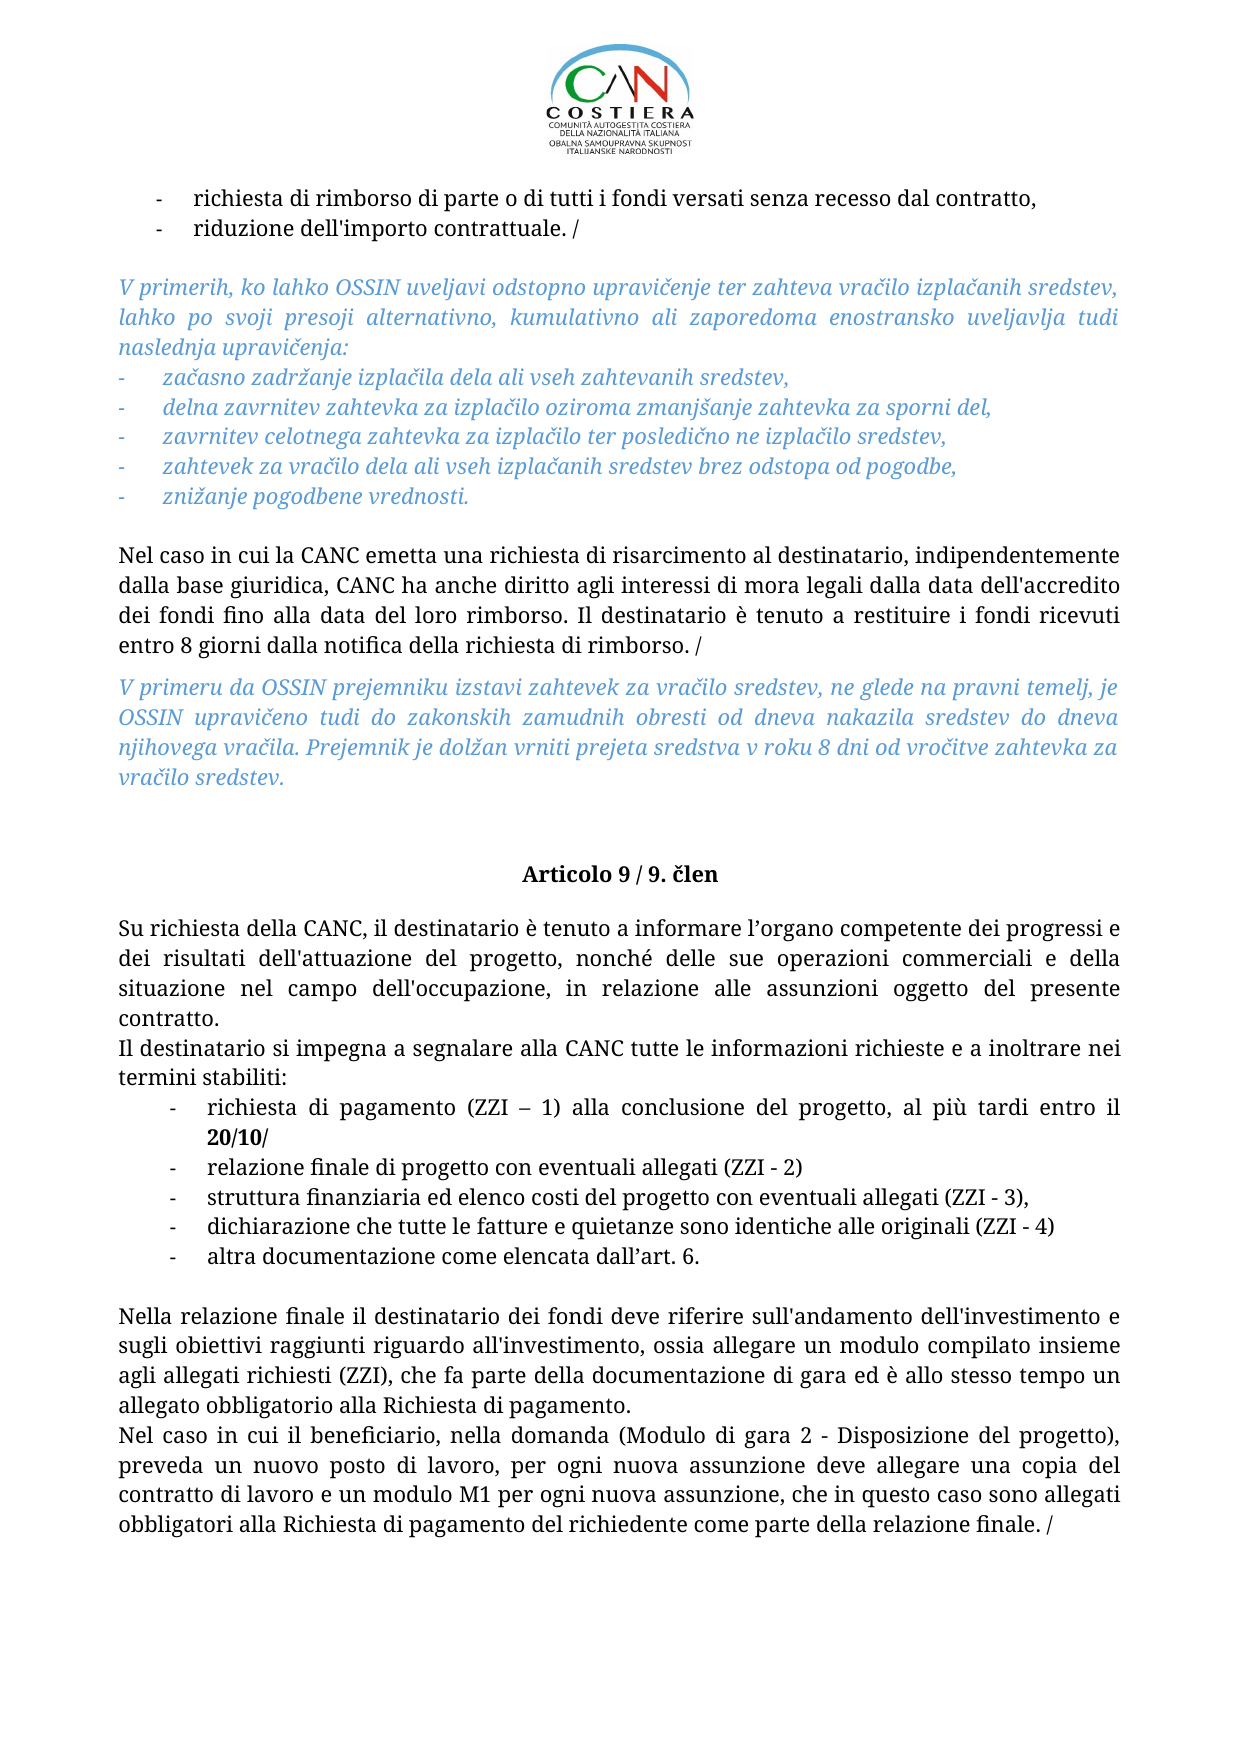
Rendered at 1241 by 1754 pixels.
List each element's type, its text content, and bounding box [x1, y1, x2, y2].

text Nel caso in cui la CANC emetta una richiesta di risarcimento al destinatario, indipendentemente dalla base giuridica, CANC ha anche diritto agli interessi di mora legali dalla data dell'accredito dei fondi fino alla data del loro rimborso. Il destinatario è tenuto a restituire i fondi ricevuti entro 8 giorni dalla notifica della richiesta di rimborso. / [118, 541, 1122, 660]
text Il destinatario si impegna a segnalare alla CANC tutte le informazioni richieste e a inoltrare nei termini stabiliti: [118, 1033, 1122, 1092]
list struttura finanziaria ed elenco costi del progetto con eventuali allegati (ZZI - 3), [169, 1182, 1122, 1211]
text Su richiesta della CANC, il destinatario è tenuto a informare l’organo competente dei progressi e dei risultati dell'attuazione del progetto, nonché delle sue operazioni commerciali e della situazione nel campo dell'occupazione, in relazione alle assunzioni oggetto del presente contratto. [118, 913, 1122, 1033]
text Nella relazione finale il destinatario dei fondi deve riferire sull'andamento dell'investimento e sugli obiettivi raggiunti riguardo all'investimento, ossia allegare un modulo compilato insieme agli allegati richiesti (ZZI), che fa parte della documentazione di gara ed è allo stesso tempo un allegato obbligatorio alla Richiesta di pagamento. [118, 1301, 1122, 1420]
list zavrnitev celotnega zahtevka za izplačilo ter posledično ne izplačilo sredstev, [118, 421, 1122, 451]
text V primeru da OSSIN prejemniku izstavi zahtevek za vračilo sredstev, ne glede na pravni temelj, je OSSIN upravičeno tudi do zakonskih zamudnih obresti od dneva nakazila sredstev do dneva njihovega vračila. Prejemnik je dolžan vrniti prejeta sredstva v roku 8 dni od vročitve zahtevka za vračilo sredstev. [118, 672, 1122, 791]
list relazione finale di progetto con eventuali allegati (ZZI - 2) [169, 1152, 1122, 1182]
list riduzione dell'importo contrattuale. / [156, 213, 1122, 243]
list altra documentazione come elencata dall’art. 6. [169, 1241, 1122, 1271]
list zahtevek za vračilo dela ali vseh izplačanih sredstev brez odstopa od pogodbe, [118, 451, 1122, 481]
text V primerih, ko lahko OSSIN uveljavi odstopno upravičenje ter zahteva vračilo izplačanih sredstev, lahko po svoji presoji alternativno, kumulativno ali zaporedoma enostransko uveljavlja tudi naslednja upravičenja: [118, 272, 1122, 362]
list richiesta di pagamento (ZZI – 1) alla conclusione del progetto, al più tardi entro il 20/10/ [169, 1092, 1122, 1152]
list začasno zadržanje izplačila dela ali vseh zahtevanih sredstev, [118, 362, 1122, 392]
list dichiarazione che tutte le fatture e quietanze sono identiche alle originali (ZZI - 4) [169, 1211, 1122, 1241]
text Articolo 9 / 9. člen [118, 859, 1122, 888]
list znižanje pogodbene vrednosti. [118, 481, 1122, 511]
list delna zavrnitev zahtevka za izplačilo oziroma zmanjšanje zahtevka za sporni del, [118, 392, 1122, 421]
picture [546, 44, 694, 154]
list richiesta di rimborso di parte o di tutti i fondi versati senza recesso dal contratto, [156, 183, 1122, 213]
text Nel caso in cui il beneficiario, nella domanda (Modulo di gara 2 - Disposizione del progetto), preveda un nuovo posto di lavoro, per ogni nuova assunzione deve allegare una copia del contratto di lavoro e un modulo M1 per ogni nuova assunzione, che in questo caso sono allegati obbligatori alla Richiesta di pagamento del richiedente come parte della relazione finale. / [118, 1420, 1122, 1539]
